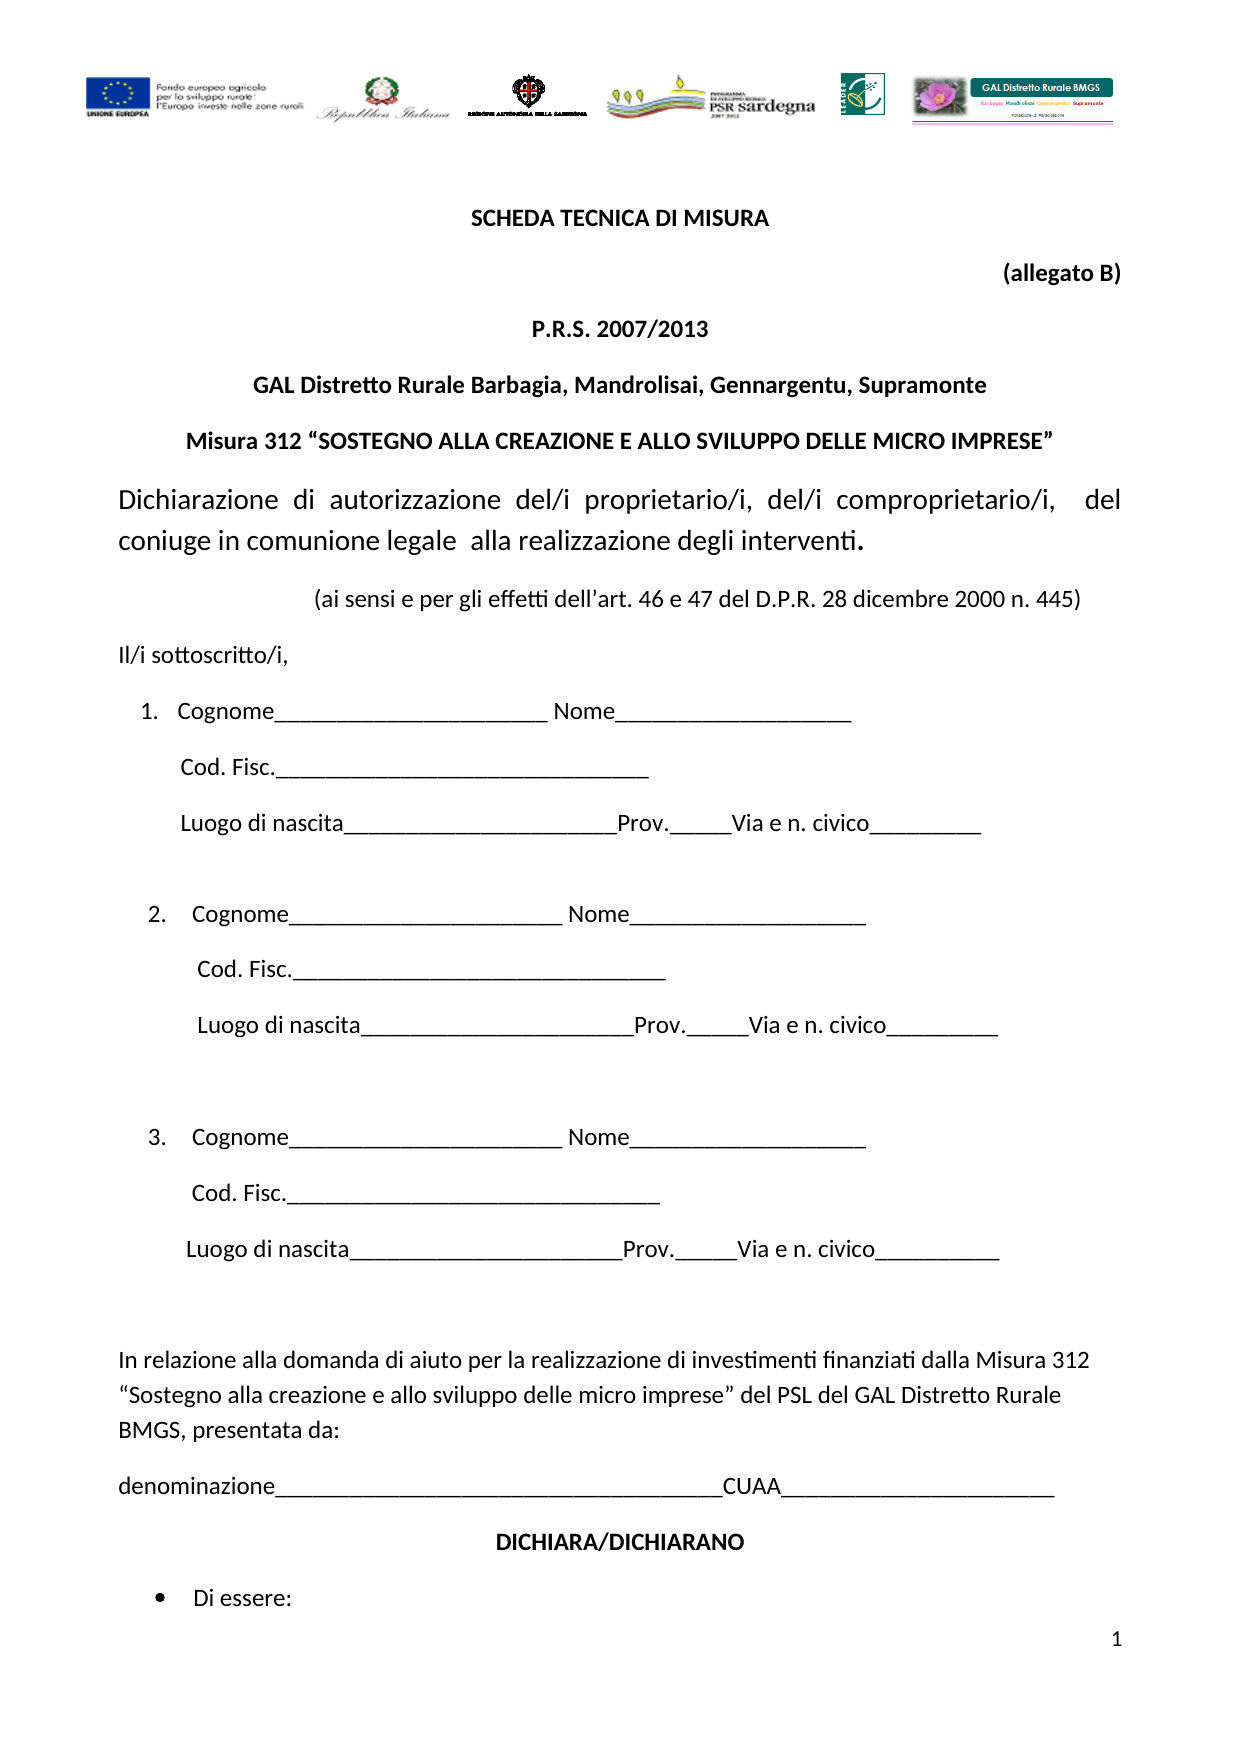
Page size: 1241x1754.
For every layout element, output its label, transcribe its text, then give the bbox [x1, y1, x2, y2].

text In relazione alla domanda di aiuto per la realizzazione di investimenti finanziati dalla Misura 312 “Sostegno alla creazione e allo sviluppo delle micro imprese” del PSL del GAL Distretto Rurale BMGS, presentata da: [118, 1344, 1122, 1445]
picture [466, 72, 588, 119]
text (allegato B) [118, 258, 1122, 288]
text Luogo di nascita______________________Prov._____Via e n. civico_________ [118, 807, 1122, 837]
picture [312, 72, 455, 123]
list Cognome______________________ Nome___________________ [140, 695, 1122, 726]
text Luogo di nascita______________________Prov._____Via e n. civico__________ [118, 1233, 1122, 1263]
text Cod. Fisc.______________________________ [118, 954, 1122, 984]
text Dichiarazione di autorizzazione del/i proprietario/i, del/i comproprietario/i, del coniuge in comunione legale alla realizzazione degli interventi. [118, 481, 1122, 557]
text Il/i sottoscritto/i, [118, 639, 1122, 670]
list Di essere: [156, 1582, 1122, 1612]
text GAL Distretto Rurale Barbagia, Mandrolisai, Gennargentu, Supramonte [118, 369, 1122, 400]
picture [85, 76, 307, 119]
text P.R.S. 2007/2013 [118, 313, 1122, 344]
text Misura 312 “SOSTEGNO ALLA CREAZIONE E ALLO SVILUPPO DELLE MICRO IMPRESE” [118, 425, 1122, 456]
text Cod. Fisc.______________________________ [118, 1177, 1122, 1207]
text Cod. Fisc.______________________________ [118, 751, 1122, 782]
list (ai sensi e per gli effetti dell’art. 46 e 47 del D.P.R. 28 dicembre 2000 n. 445) [268, 584, 1122, 614]
text DICHIARA/DICHIARANO [118, 1526, 1122, 1557]
list Cognome______________________ Nome___________________ [148, 898, 1122, 928]
list Cognome______________________ Nome___________________ [148, 1121, 1122, 1152]
picture [603, 71, 819, 124]
text denominazione____________________________________CUAA______________________ [118, 1470, 1122, 1501]
text SCHEDA TECNICA DI MISURA [118, 202, 1122, 232]
picture [909, 73, 1121, 129]
picture [841, 73, 885, 115]
text Luogo di nascita______________________Prov._____Via e n. civico_________ [118, 1009, 1122, 1040]
